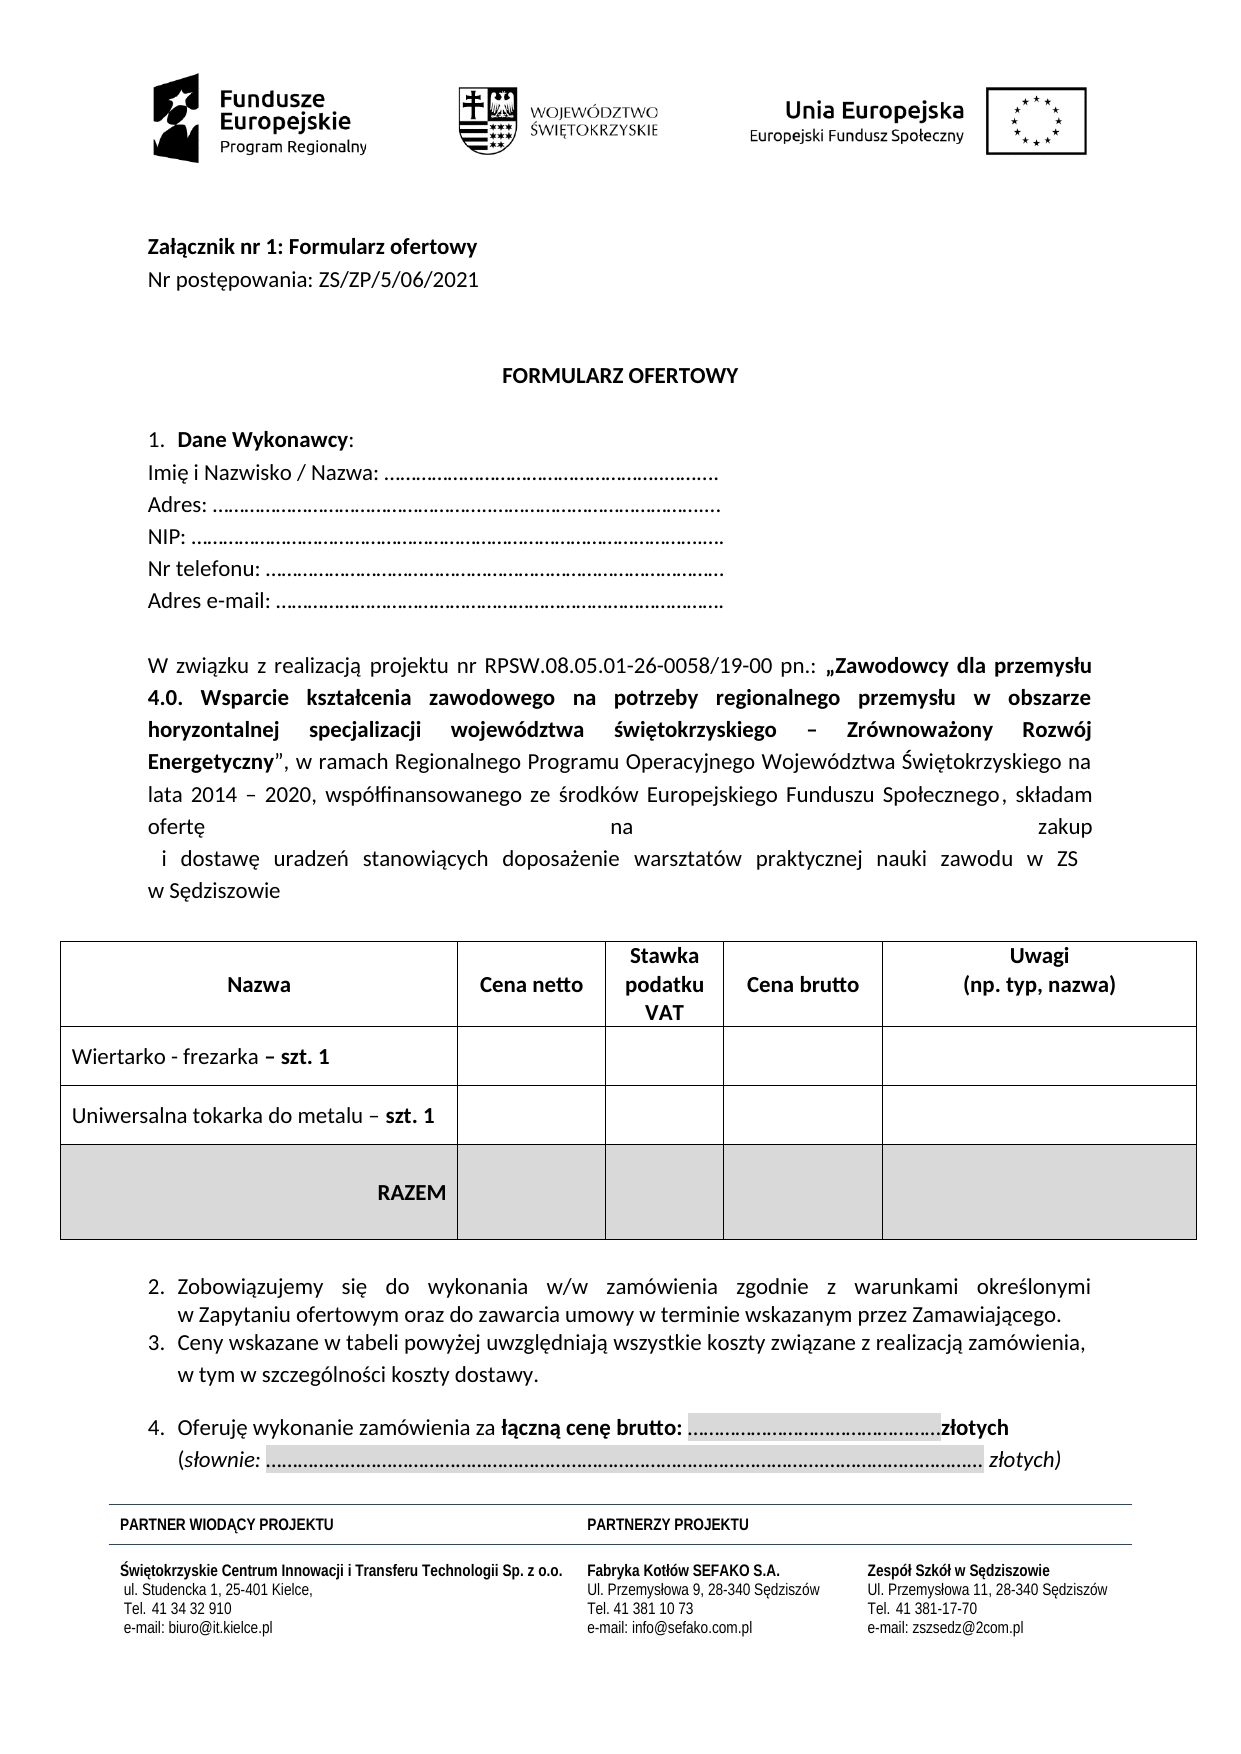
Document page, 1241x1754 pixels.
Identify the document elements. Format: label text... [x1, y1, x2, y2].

table_cell RAZEM [61, 1145, 457, 1239]
text Adres: ……………………………………………..………………………………….... [148, 490, 1093, 518]
table_cell Uniwersalna tokarka do metalu – szt. 1 [61, 1086, 457, 1144]
table_header Stawka podatku VAT [606, 942, 723, 1026]
table_header Cena brutto [724, 942, 882, 1026]
text Imię i Nazwisko / Nazwa: ……………………………………………..…….... [148, 458, 1093, 486]
table_cell [724, 1027, 882, 1085]
text Adres e-mail: …………………………………………………………………………. [148, 587, 1093, 614]
table_cell [724, 1145, 882, 1239]
table_header Uwagi (np. typ, nazwa) [883, 942, 1196, 1026]
table_cell Wiertarko - frezarka – szt. 1 [61, 1027, 457, 1085]
list Zobowiązujemy się do wykonania w/w zamówienia zgodnie z warunkami określonymi w Zapytaniu ofertowym oraz do zawarcia umowy w terminie wskazanym przez Zamawiającego. [148, 1272, 1093, 1328]
list Ceny wskazane w tabeli powyżej uwzględniają wszystkie koszty związane z realizacją zamówienia, w tym w szczególności koszty dostawy. [148, 1328, 1093, 1388]
text W związku z realizacją projektu nr RPSW.08.05.01-26-0058/19-00 pn.: „Zawodowcy dla przemysłu 4.0. Wsparcie kształcenia zawodowego na potrzeby regionalnego przemysłu w obszarze horyzontalnej specjalizacji województwa świętokrzyskiego – Zrównoważony Rozwój Energetyczny”, w ramach Regionalnego Programu Operacyjnego Województwa Świętokrzyskiego na lata 2014 – 2020, współfinansowanego ze środków Europejskiego Funduszu Społecznego, składam ofertę na zakup i dostawę uradzeń stanowiących doposażenie warsztatów praktycznej nauki zawodu w ZS w Sędziszowie [148, 651, 1093, 904]
text NIP: …………………………………………………………………………………….…. [148, 522, 1093, 550]
text FORMULARZ OFERTOWY [148, 361, 1093, 389]
table_header Cena netto [458, 942, 605, 1026]
list Oferuję wykonanie zamówienia za łączną cenę brutto: …………………………………………złotych (słownie: …………………………………………………………………………………………….………………………… złotych) [148, 1413, 1093, 1473]
list Dane Wykonawcy: [148, 426, 1093, 454]
text Nr postępowania: ZS/ZP/5/06/2021 [148, 265, 1093, 293]
table_cell [606, 1027, 723, 1085]
table_cell [883, 1027, 1196, 1085]
table_cell [458, 1086, 605, 1144]
table_cell [724, 1086, 882, 1144]
picture [458, 73, 658, 163]
text Nr telefonu: …………………………………………………………………………… [148, 554, 1093, 582]
table_header Nazwa [61, 942, 457, 1026]
table_cell [606, 1086, 723, 1144]
table_cell [883, 1086, 1196, 1144]
table_cell [458, 1027, 605, 1085]
table_cell [883, 1145, 1196, 1239]
text Załącznik nr 1: Formularz ofertowy [148, 232, 1093, 261]
table_cell [606, 1145, 723, 1239]
picture [750, 73, 1087, 163]
table_cell [458, 1145, 605, 1239]
picture [153, 73, 367, 163]
